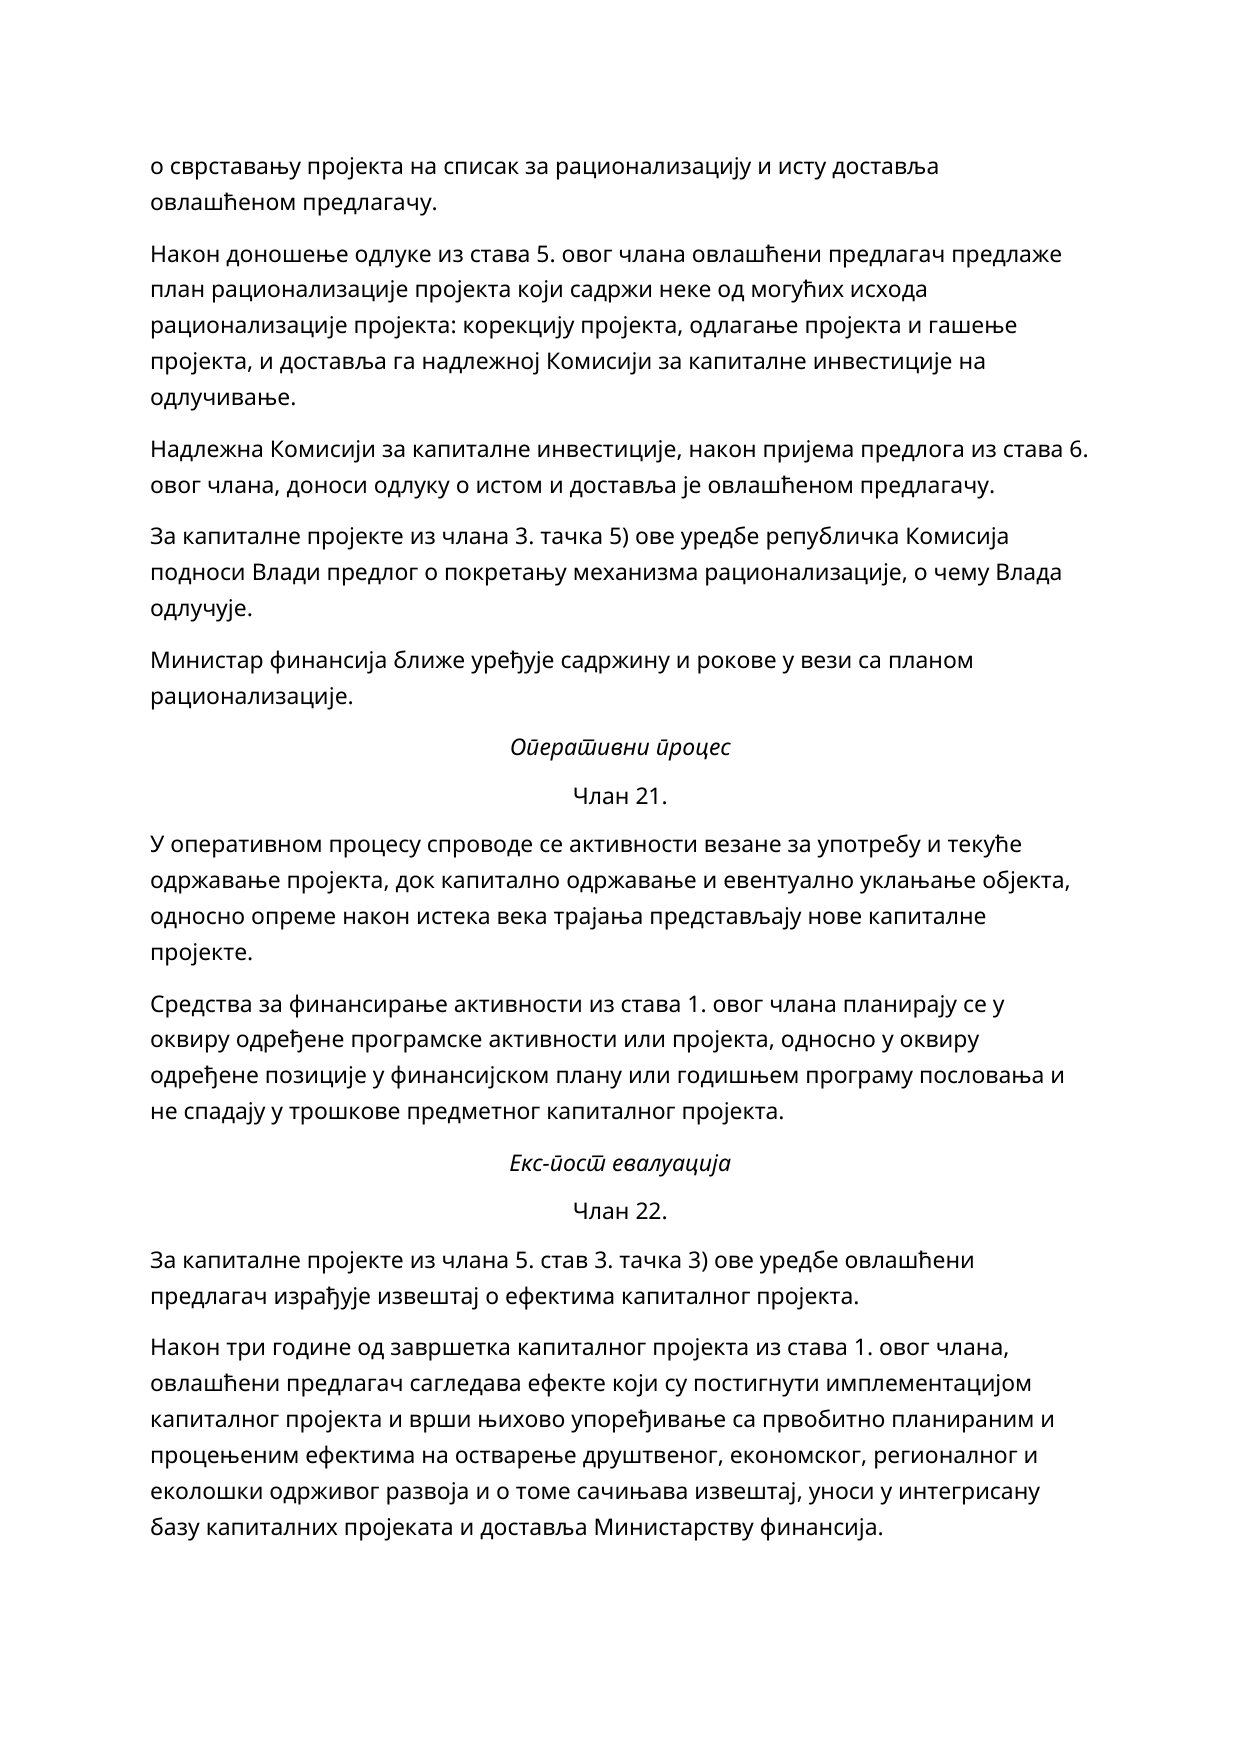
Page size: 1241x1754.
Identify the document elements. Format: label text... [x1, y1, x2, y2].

text Надлежна Комисији за капиталне инвестиције, након пријема предлога из става 6. овог члана, доноси одлуку о истом и доставља је овлашћеном предлагачу. [150, 433, 1090, 500]
text У оперативном процесу спроводе се активности везане за употребу и текуће одржавање пројекта, док капитално одржавање и евентуално уклањање објекта, односно опреме након истека века трајања представљају нове капиталне пројекте. [150, 828, 1090, 967]
text Члан 22. [150, 1195, 1090, 1227]
text За капиталне пројекте из члана 5. став 3. тачка 3) ове уредбе овлашћени предлагач израђује извештај о ефектима капиталног пројекта. [150, 1244, 1090, 1311]
text Након три године од завршетка капиталног пројекта из става 1. овог члана, овлашћени предлагач сагледава ефекте који су постигнути имплементацијом капиталног пројекта и врши њихово упоређивање са првобитно планираним и процењеним ефектима на остварење друштвеног, економског, регионалног и еколошки одрживог развоја и о томе сачињава извештај, уноси у интегрисану базу капиталних пројеката и доставља Министарству финансија. [150, 1331, 1090, 1542]
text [150, 150, 1090, 217]
text Министар финансија ближе уређује садржину и рокове у вези са планом рационализације. [150, 644, 1090, 711]
text Након доношење одлуке из става 5. овог члана овлашћени предлагач предлаже план рационализације пројекта који садржи неке од могућих исхода рационализације пројекта: корекцију пројекта, одлагање пројекта и гашење пројекта, и доставља га надлежној Комисији за капиталне инвестиције на одлучивање. [150, 237, 1090, 412]
text За капиталне пројекте из члана 3. тачка 5) ове уредбе републичка Комисија подноси Влади предлог о покретању механизма рационализације, о чему Влада одлучује. [150, 520, 1090, 623]
text Оперативни процес [150, 731, 1090, 762]
text Члан 21. [150, 780, 1090, 811]
text Екс-пост евалуација [150, 1147, 1090, 1178]
text Средства за финансирање активности из става 1. овог члана планирају се у оквиру одређене програмске активности или пројекта, односно у оквиру одређене позиције у финансијском плану или годишњем програму пословања и не спадају у трошкове предметног капиталног пројекта. [150, 987, 1090, 1127]
